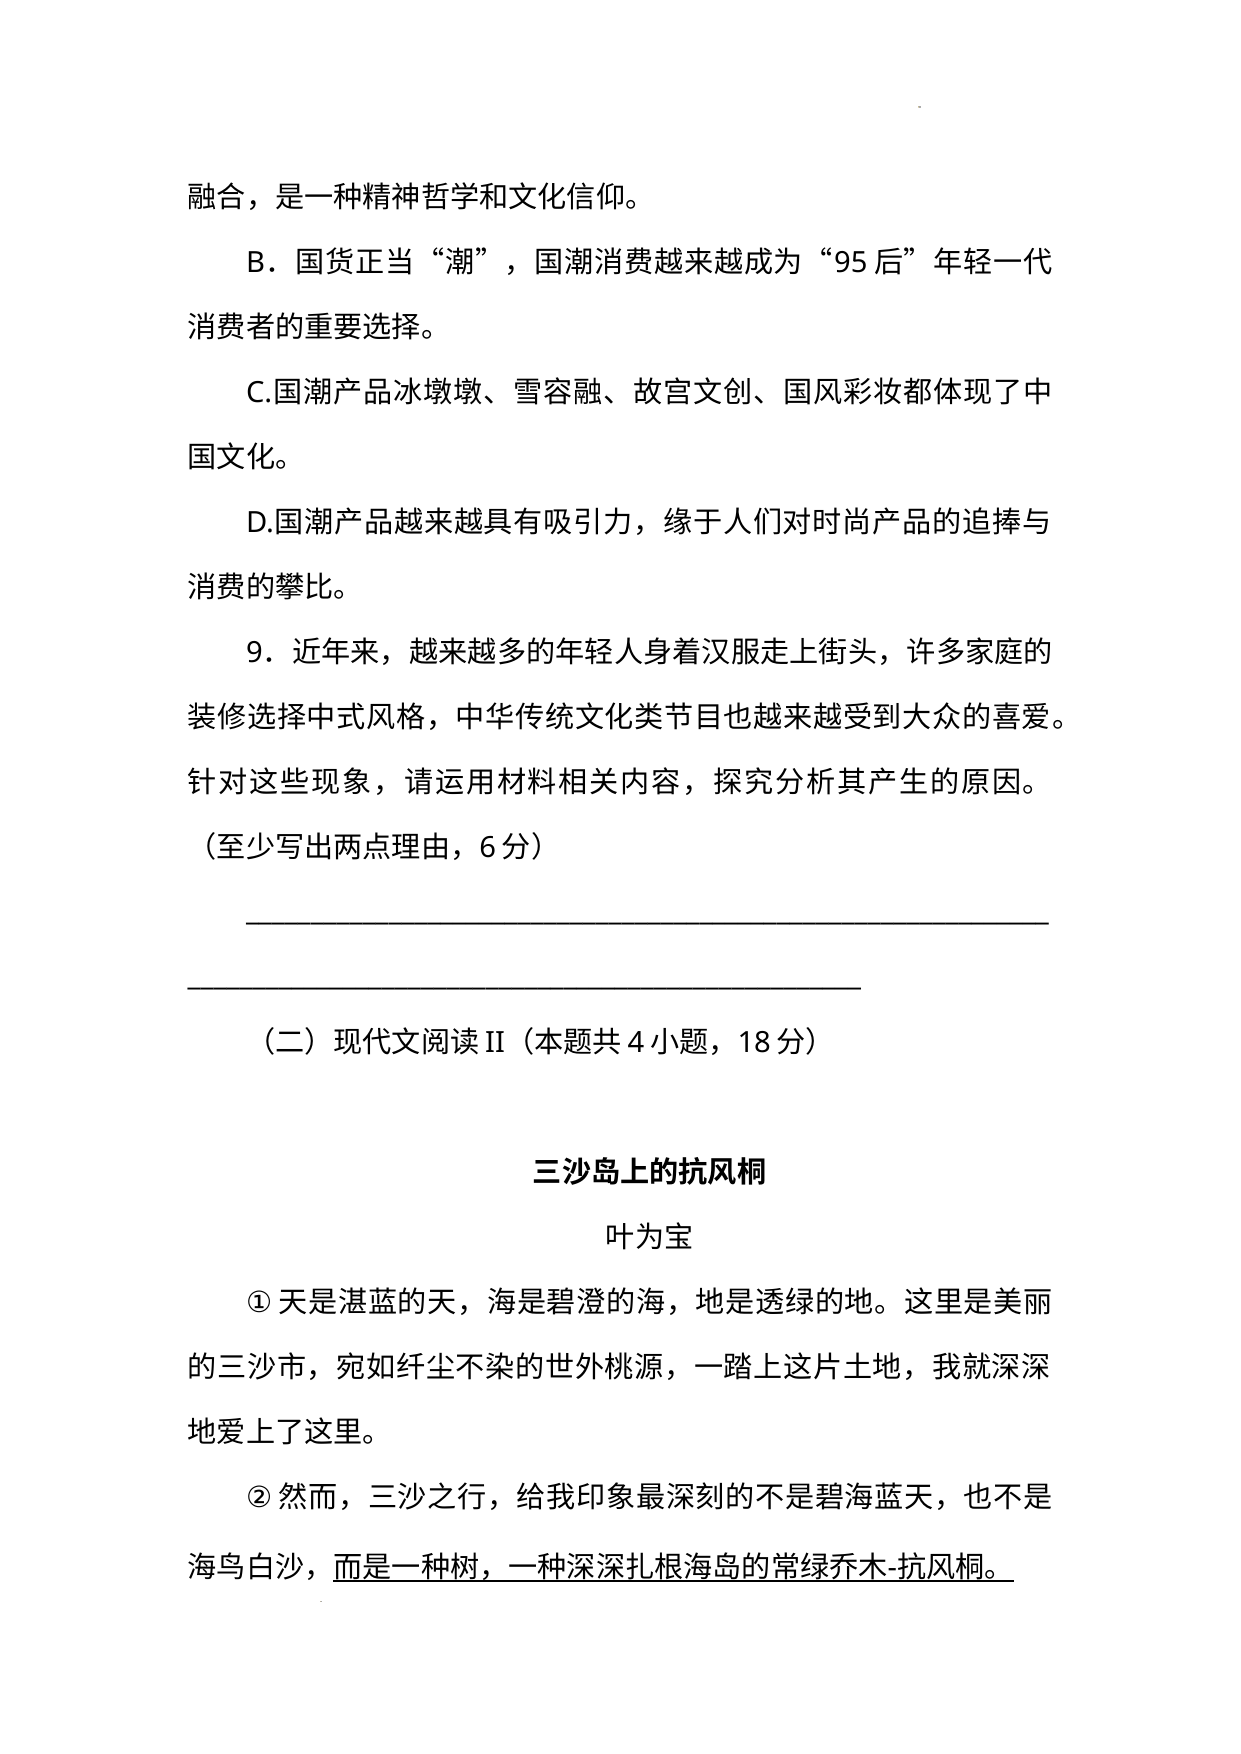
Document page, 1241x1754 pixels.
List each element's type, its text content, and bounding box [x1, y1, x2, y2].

text （二）现代文阅读II（本题共4小题，18分） [187, 1007, 1053, 1072]
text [187, 162, 1053, 227]
text 9．近年来，越来越多的年轻人身着汉服走上街头，许多家庭的装修选择中式风格，中华传统文化类节目也越来越受到大众的喜爱。针对这些现象，请运用材料相关内容，探究分析其产生的原因。（至少写出两点理由，6分） [187, 617, 1053, 877]
text 叶为宝 [187, 1202, 1053, 1267]
text B．国货正当“潮”，国潮消费越来越成为“95后”年轻一代消费者的重要选择。 [187, 227, 1053, 357]
text ①天是湛蓝的天，海是碧澄的海，地是透绿的地。这里是美丽的三沙市，宛如纤尘不染的世外桃源，一踏上这片土地，我就深深地爱上了这里。 [187, 1267, 1053, 1462]
text 三沙岛上的抗风桐 [187, 1137, 1053, 1202]
text C.国潮产品冰墩墩、雪容融、故宫文创、国风彩妆都体现了中国文化。 [187, 357, 1053, 487]
text __________________________________________________________________________________________________________________ [187, 877, 1053, 1007]
text D.国潮产品越来越具有吸引力，缘于人们对时尚产品的追捧与消费的攀比。 [187, 487, 1053, 617]
text ②然而，三沙之行，给我印象最深刻的不是碧海蓝天，也不是海鸟白沙，而是一种树，一种深深扎根海岛的常绿乔木-抗风桐。 [187, 1462, 1053, 1592]
